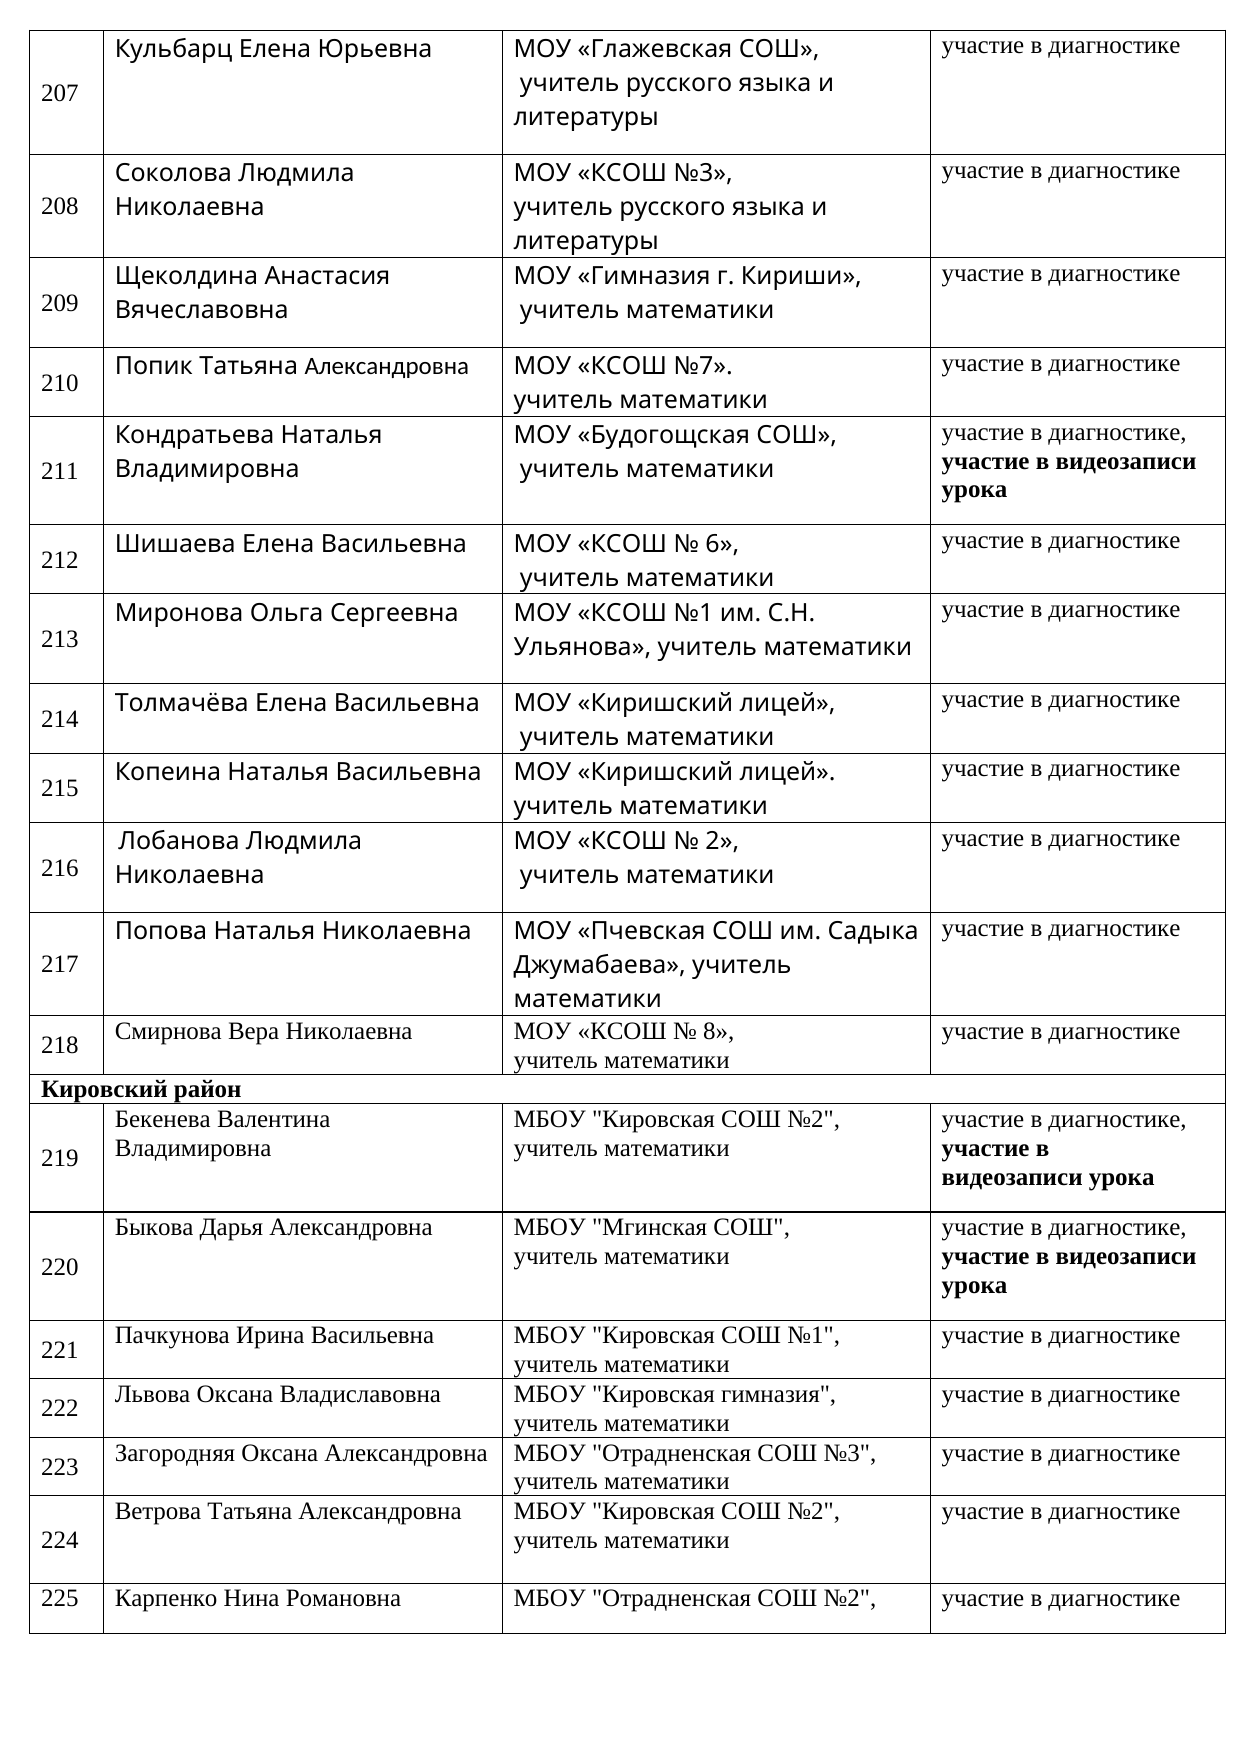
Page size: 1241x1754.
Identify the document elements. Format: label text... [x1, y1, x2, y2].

table_cell Загородняя Оксана Александровна [104, 1438, 502, 1495]
table_cell МОУ «КСОШ №1 им. С.Н. Ульянова», учитель математики [503, 594, 930, 683]
table_cell Копеина Наталья Васильевна [104, 754, 502, 822]
table_cell МБОУ "Кировская СОШ №2", учитель математики [503, 1496, 930, 1582]
table_cell участие в диагностике [931, 823, 1225, 912]
table_cell МОУ «КСОШ № 8», учитель математики [503, 1016, 930, 1073]
table_cell Щеколдина Анастасия Вячеславовна [104, 258, 502, 347]
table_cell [503, 1584, 930, 1633]
table_cell участие в диагностике [931, 258, 1225, 347]
table_cell МОУ «КСОШ № 2», учитель математики [503, 823, 930, 912]
table_cell МОУ «КСОШ №7». учитель математики [503, 348, 930, 416]
table_cell участие в диагностике [931, 155, 1225, 257]
table_cell участие в диагностике [931, 348, 1225, 416]
table_cell 207 [30, 31, 103, 154]
table_cell 225 [30, 1584, 103, 1633]
table_cell Кондратьева Наталья Владимировна [104, 417, 502, 524]
table_cell участие в диагностике [931, 754, 1225, 822]
table_cell МБОУ "Отрадненская СОШ №3", учитель математики [503, 1438, 930, 1495]
table_cell МБОУ "Кировская СОШ №1", учитель математики [503, 1321, 930, 1378]
table_cell 220 [30, 1213, 103, 1319]
table_cell МОУ «Пчевская СОШ им. Садыка Джумабаева», учитель математики [503, 913, 930, 1015]
table_cell Ветрова Татьяна Александровна [104, 1496, 502, 1582]
table_cell участие в диагностике [931, 1438, 1225, 1495]
table_cell участие в диагностике [931, 1321, 1225, 1378]
table_cell МБОУ "Кировская гимназия", учитель математики [503, 1379, 930, 1437]
table_cell участие в диагностике [931, 1379, 1225, 1437]
table_cell Львова Оксана Владиславовна [104, 1379, 502, 1437]
table_cell 218 [30, 1016, 103, 1073]
table_cell участие в диагностике, участие в видеозаписи урока [931, 1104, 1225, 1211]
table_cell 219 [30, 1104, 103, 1211]
table_cell МОУ «Киришский лицей». учитель математики [503, 754, 930, 822]
table_cell Пачкунова Ирина Васильевна [104, 1321, 502, 1378]
table_cell МОУ «Будогощская СОШ», учитель математики [503, 417, 930, 524]
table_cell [931, 31, 1225, 154]
table_cell Толмачёва Елена Васильевна [104, 684, 502, 752]
table_cell Бекенева Валентина Владимировна [104, 1104, 502, 1211]
table_cell Кульбарц Елена Юрьевна [104, 31, 502, 154]
table_cell 224 [30, 1496, 103, 1582]
table_cell 223 [30, 1438, 103, 1495]
table_cell Соколова Людмила Николаевна [104, 155, 502, 257]
table_cell участие в диагностике [931, 594, 1225, 683]
table_cell МБОУ "Кировская СОШ №2", учитель математики [503, 1104, 930, 1211]
table_cell Быкова Дарья Александровна [104, 1213, 502, 1319]
table_cell 209 [30, 258, 103, 347]
table_cell участие в диагностике, участие в видеозаписи урока [931, 417, 1225, 524]
table_cell МОУ «Гимназия г. Кириши», учитель математики [503, 258, 930, 347]
table_cell 210 [30, 348, 103, 416]
table_cell МОУ «Глажевская СОШ», учитель русского языка и литературы [503, 31, 930, 154]
table_cell участие в диагностике, участие в видеозаписи урока [931, 1213, 1225, 1319]
table_cell МОУ «КСОШ № 6», учитель математики [503, 525, 930, 593]
table_cell 208 [30, 155, 103, 257]
table_cell участие в диагностике [931, 525, 1225, 593]
table_cell участие в диагностике [931, 1016, 1225, 1073]
table_cell Попова Наталья Николаевна [104, 913, 502, 1015]
table_cell 217 [30, 913, 103, 1015]
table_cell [931, 1584, 1225, 1633]
table_cell Шишаева Елена Васильевна [104, 525, 502, 593]
table_cell 222 [30, 1379, 103, 1437]
table_cell 211 [30, 417, 103, 524]
table_cell 216 [30, 823, 103, 912]
table_cell участие в диагностике [931, 913, 1225, 1015]
table_cell 215 [30, 754, 103, 822]
table_cell Попик Татьяна Александровна [104, 348, 502, 416]
table_cell МОУ «Киришский лицей», учитель математики [503, 684, 930, 752]
table_cell участие в диагностике [931, 684, 1225, 752]
table_cell Кировский район [30, 1075, 1225, 1103]
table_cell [503, 155, 930, 257]
table_cell МБОУ "Мгинская СОШ", учитель математики [503, 1213, 930, 1319]
table_cell 214 [30, 684, 103, 752]
table_cell Миронова Ольга Сергеевна [104, 594, 502, 683]
table_cell 212 [30, 525, 103, 593]
table_cell Смирнова Вера Николаевна [104, 1016, 502, 1073]
table_cell 213 [30, 594, 103, 683]
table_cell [104, 1584, 502, 1633]
table_cell 221 [30, 1321, 103, 1378]
table_cell участие в диагностике [931, 1496, 1225, 1582]
table_cell Лобанова Людмила Николаевна [104, 823, 502, 912]
